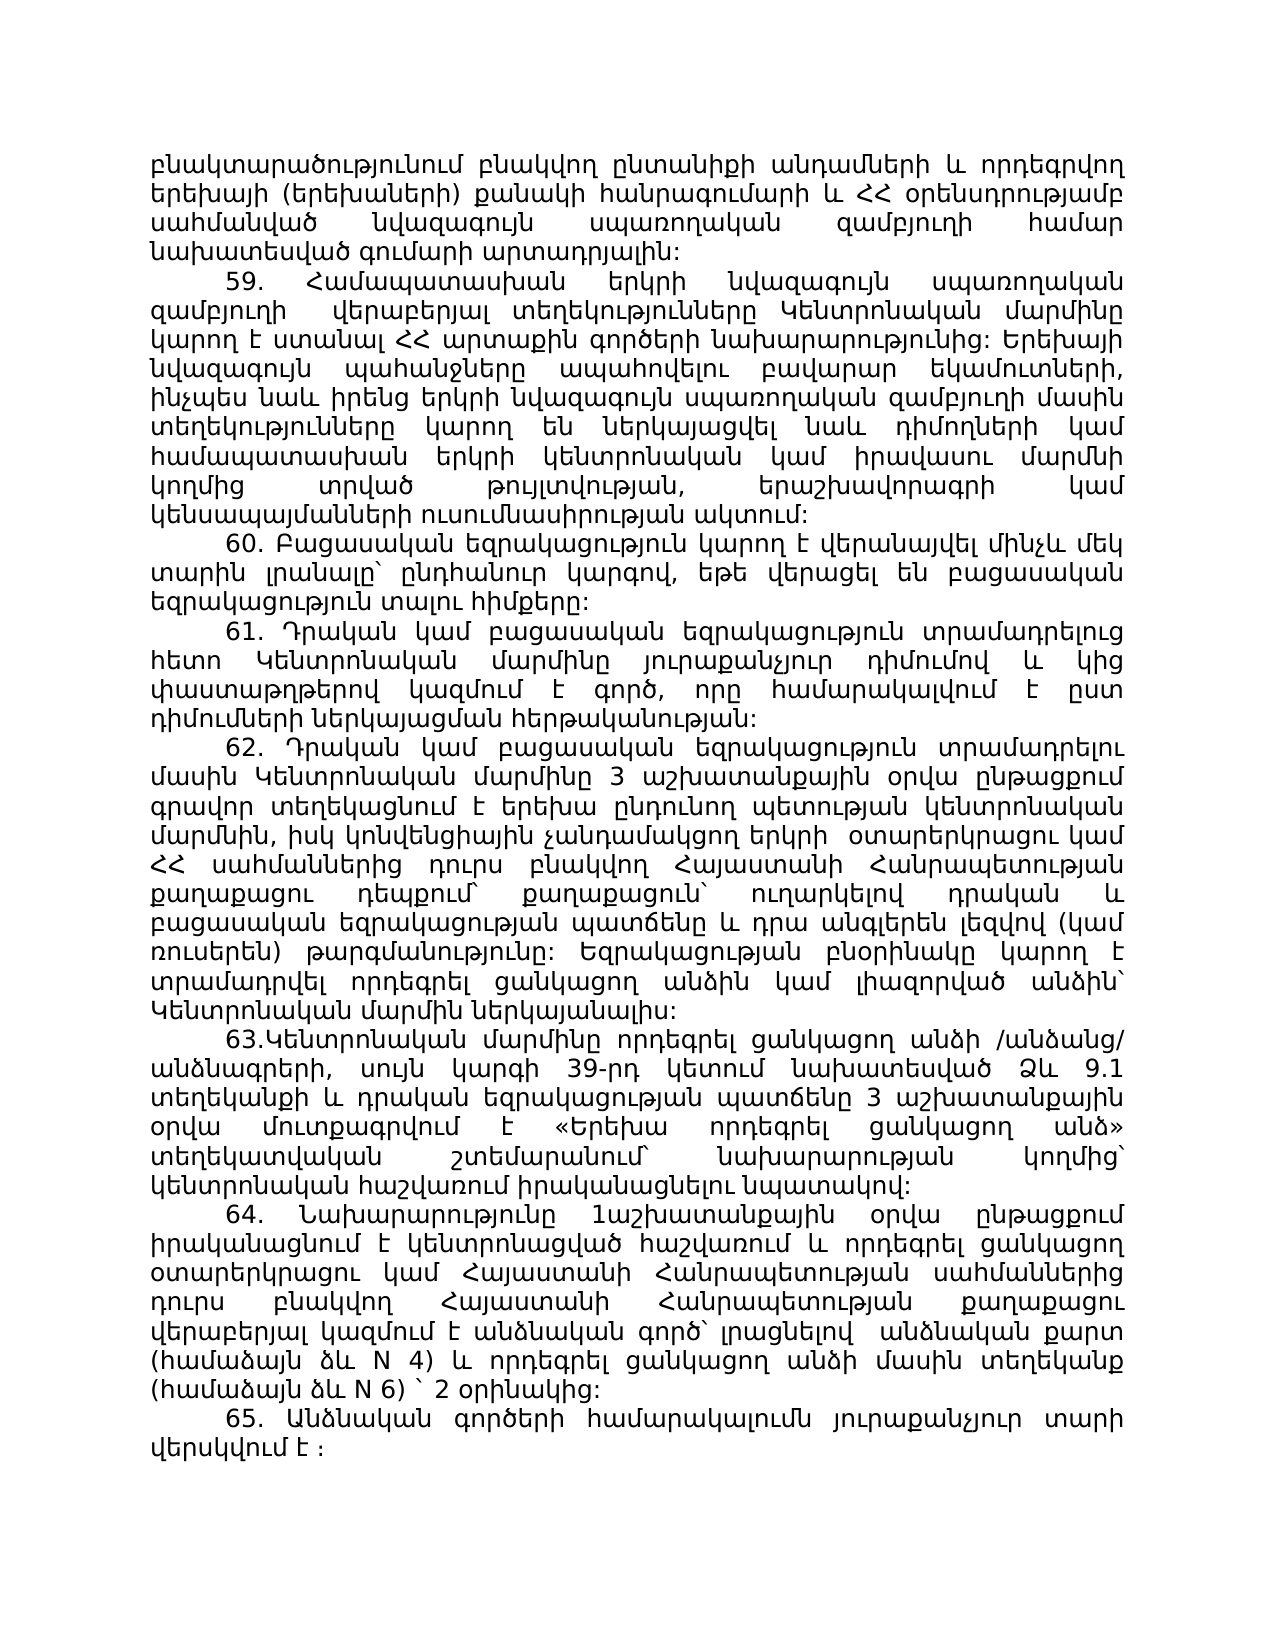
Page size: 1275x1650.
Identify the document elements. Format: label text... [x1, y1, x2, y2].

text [150, 150, 1125, 267]
text 59. Համապատասխան երկրի նվազագույն սպառողական զամբյուղի վերաբերյալ տեղեկությունները Կենտրոնական մարմինը կարող է ստանալ ՀՀ արտաքին գործերի նախարարությունից: Երեխայի նվազագույն պահանջները ապահովելու բավարար եկամուտների, ինչպես նաև իրենց երկրի նվազագույն սպառողական զամբյուղի մասին տեղեկությունները կարող են ներկայացվել նաև դիմողների կամ համապատասխան երկրի կենտրոնական կամ իրավասու մարմնի կողմից տրված թույլտվության, երաշխավորագրի կամ կենսապայմանների ուսումնասիրության ակտում: [150, 267, 1125, 529]
text 61. Դրական կամ բացասական եզրակացություն տրամադրելուց հետո Կենտրոնական մարմինը յուրաքանչյուր դիմումով և կից փաստաթղթերով կազմում է գործ, որը համարակալվում է ըստ դիմումների ներկայացման հերթականության: [150, 617, 1125, 733]
text 60. Բացասական եզրակացություն կարող է վերանայվել մինչև մեկ տարին լրանալը՝ ընդհանուր կարգով, եթե վերացել են բացասական եզրակացություն տալու հիմքերը: [150, 529, 1125, 617]
text 63.Կենտրոնական մարմինը որդեգրել ցանկացող անձի /անձանց/ անձնագրերի, սույն կարգի 39-րդ կետում նախատեսված Ձև 9.1 տեղեկանքի և դրական եզրակացության պատճենը 3 աշխատանքային օրվա մուտքագրվում է «Երեխա որդեգրել ցանկացող անձ» տեղեկատվական շտեմարանում՝ նախարարության կողմից՝ կենտրոնական հաշվառում իրականացնելու նպատակով: [150, 1025, 1125, 1200]
text 62. Դրական կամ բացասական եզրակացություն տրամադրելու մասին Կենտրոնական մարմինը 3 աշխատանքային օրվա ընթացքում գրավոր տեղեկացնում է երեխա ընդունող պետության կենտրոնական մարմնին, իսկ կոնվենցիային չանդամակցող երկրի օտարերկրացու կամ ՀՀ սահմաններից դուրս բնակվող Հայաստանի Հանրապետության քաղաքացու դեպքում՝ քաղաքացուն՝ ուղարկելով դրական և բացասական եզրակացության պատճենը և դրա անգլերեն լեզվով (կամ ռուսերեն) թարգմանությունը: Եզրակացության բնօրինակը կարող է տրամադրվել որդեգրել ցանկացող անձին կամ լիազորված անձին՝ Կենտրոնական մարմին ներկայանալիս: [150, 733, 1125, 1025]
text 64. Նախարարությունը 1աշխատանքային օրվա ընթացքում իրականացնում է կենտրոնացված հաշվառում և որդեգրել ցանկացող օտարերկրացու կամ Հայաստանի Հանրապետության սահմաններից դուրս բնակվող Հայաստանի Հանրապետության քաղաքացու վերաբերյալ կազմում է անձնական գործ՝ լրացնելով անձնական քարտ (համաձայն ձև N 4) և որդեգրել ցանկացող անձի մասին տեղեկանք (համաձայն ձև N 6) ` 2 օրինակից: [150, 1200, 1125, 1404]
text 65. Անձնական գործերի համարակալումն յուրաքանչյուր տարի վերսկվում է ։ [150, 1404, 1125, 1462]
